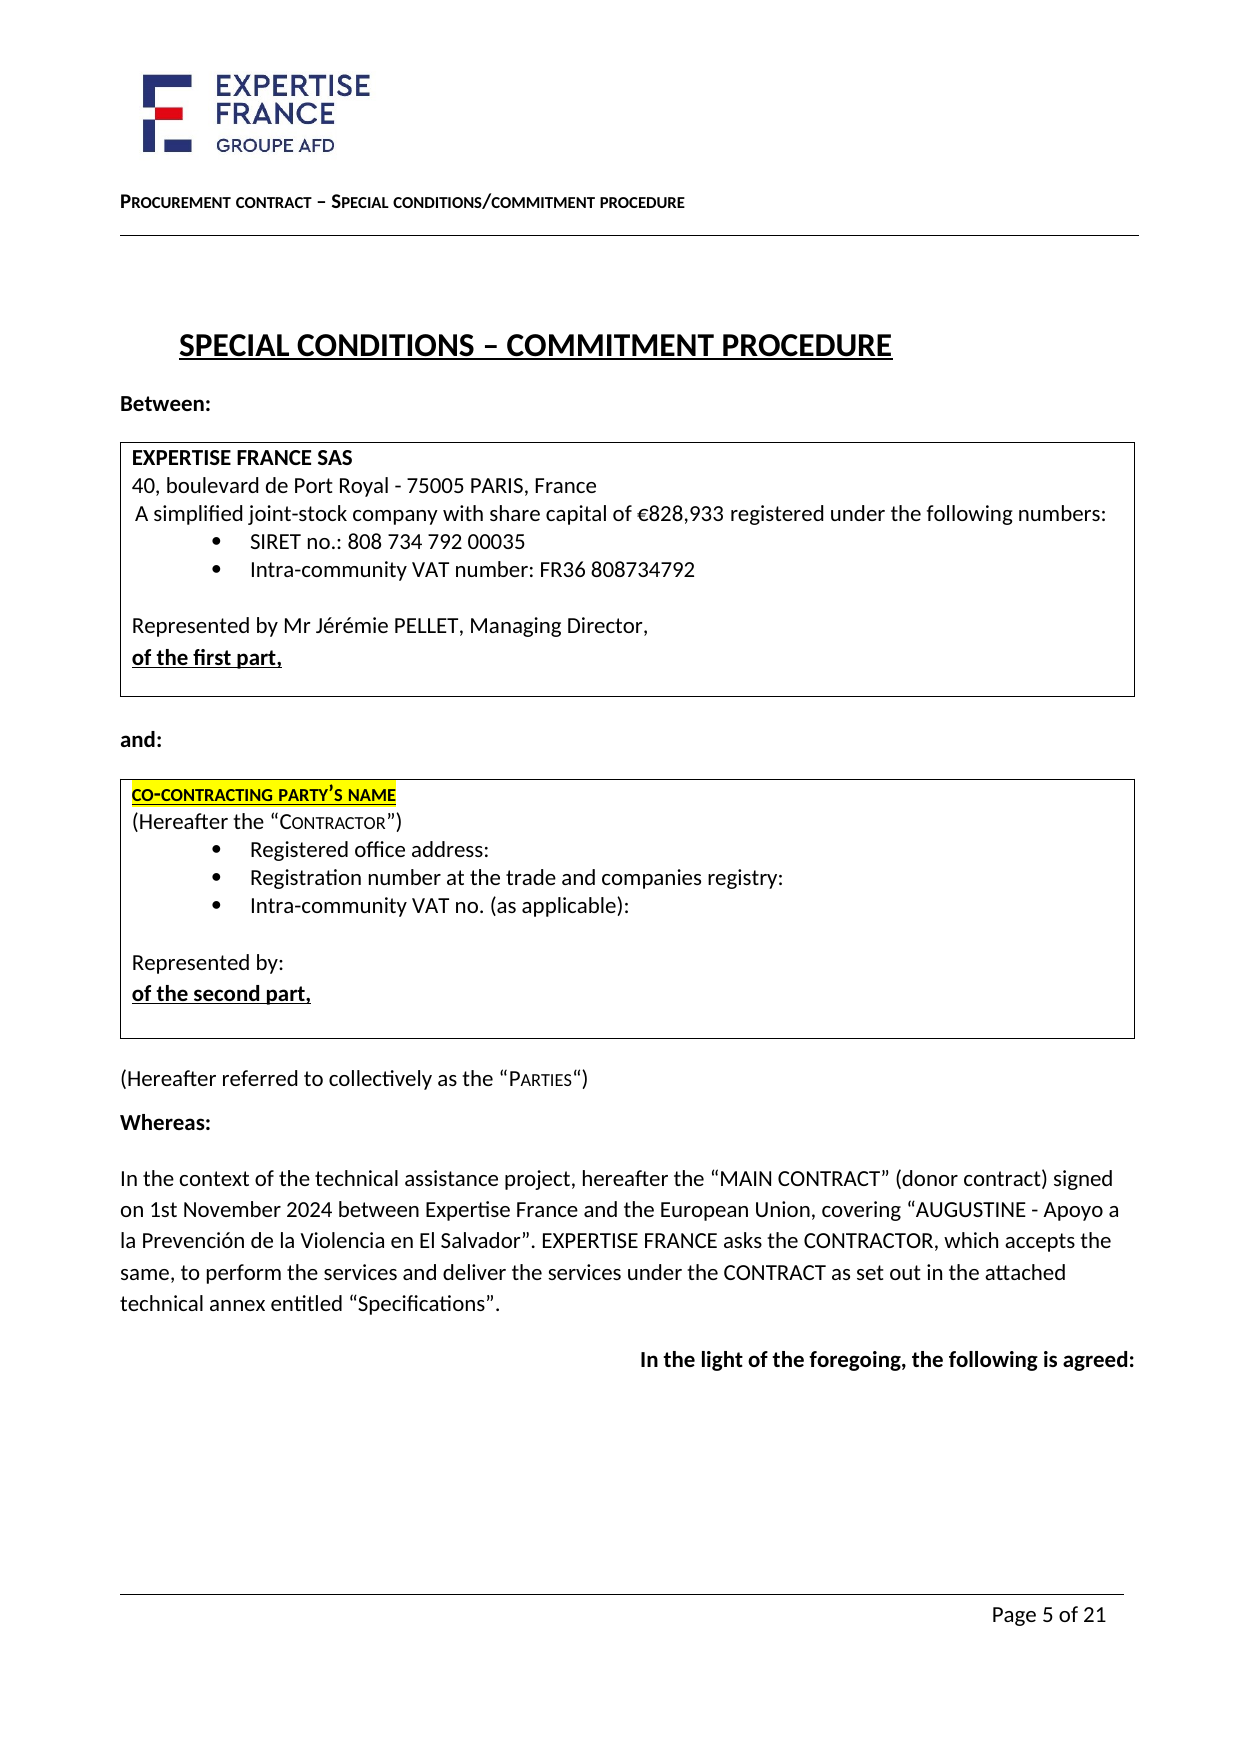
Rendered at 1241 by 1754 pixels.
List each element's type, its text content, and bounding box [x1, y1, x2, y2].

text In the context of the technical assistance project, hereafter the “MAIN CONTRACT” (donor contract) signed on 1st November 2024 between Expertise France and the European Union, covering “AUGUSTINE - Apoyo a la Prevención de la Violencia en El Salvador”. EXPERTISE FRANCE asks the CONTRACTOR, which accepts the same, to perform the services and deliver the services under the CONTRACT as set out in the attached technical annex entitled “Specifications”. [120, 1161, 1135, 1317]
text and: [120, 722, 1135, 753]
text Between: [120, 389, 1135, 417]
text special conditions – commitment procedure [179, 323, 1135, 364]
table_header co-contracting party’s name (Hereafter the “Contractor”) Registered office address: Registration number at the trade and companies registry: Intra-community VAT no. (as applicable): Represented by: of the second part, [121, 780, 1134, 1038]
table_header EXPERTISE FRANCE SAS 40, boulevard de Port Royal - 75005 PARIS, France A simplified joint-stock company with share capital of €828,933 registered under the following numbers: SIRET no.: 808 734 792 00035 Intra-community VAT number: FR36 808734792 Represented by Mr Jérémie PELLET, Managing Director, of the first part, [121, 443, 1134, 696]
picture [120, 41, 397, 183]
text In the light of the foregoing, the following is agreed: [120, 1342, 1135, 1373]
text (Hereafter referred to collectively as the “Parties“) [120, 1064, 1135, 1092]
text Whereas: [120, 1105, 1135, 1136]
